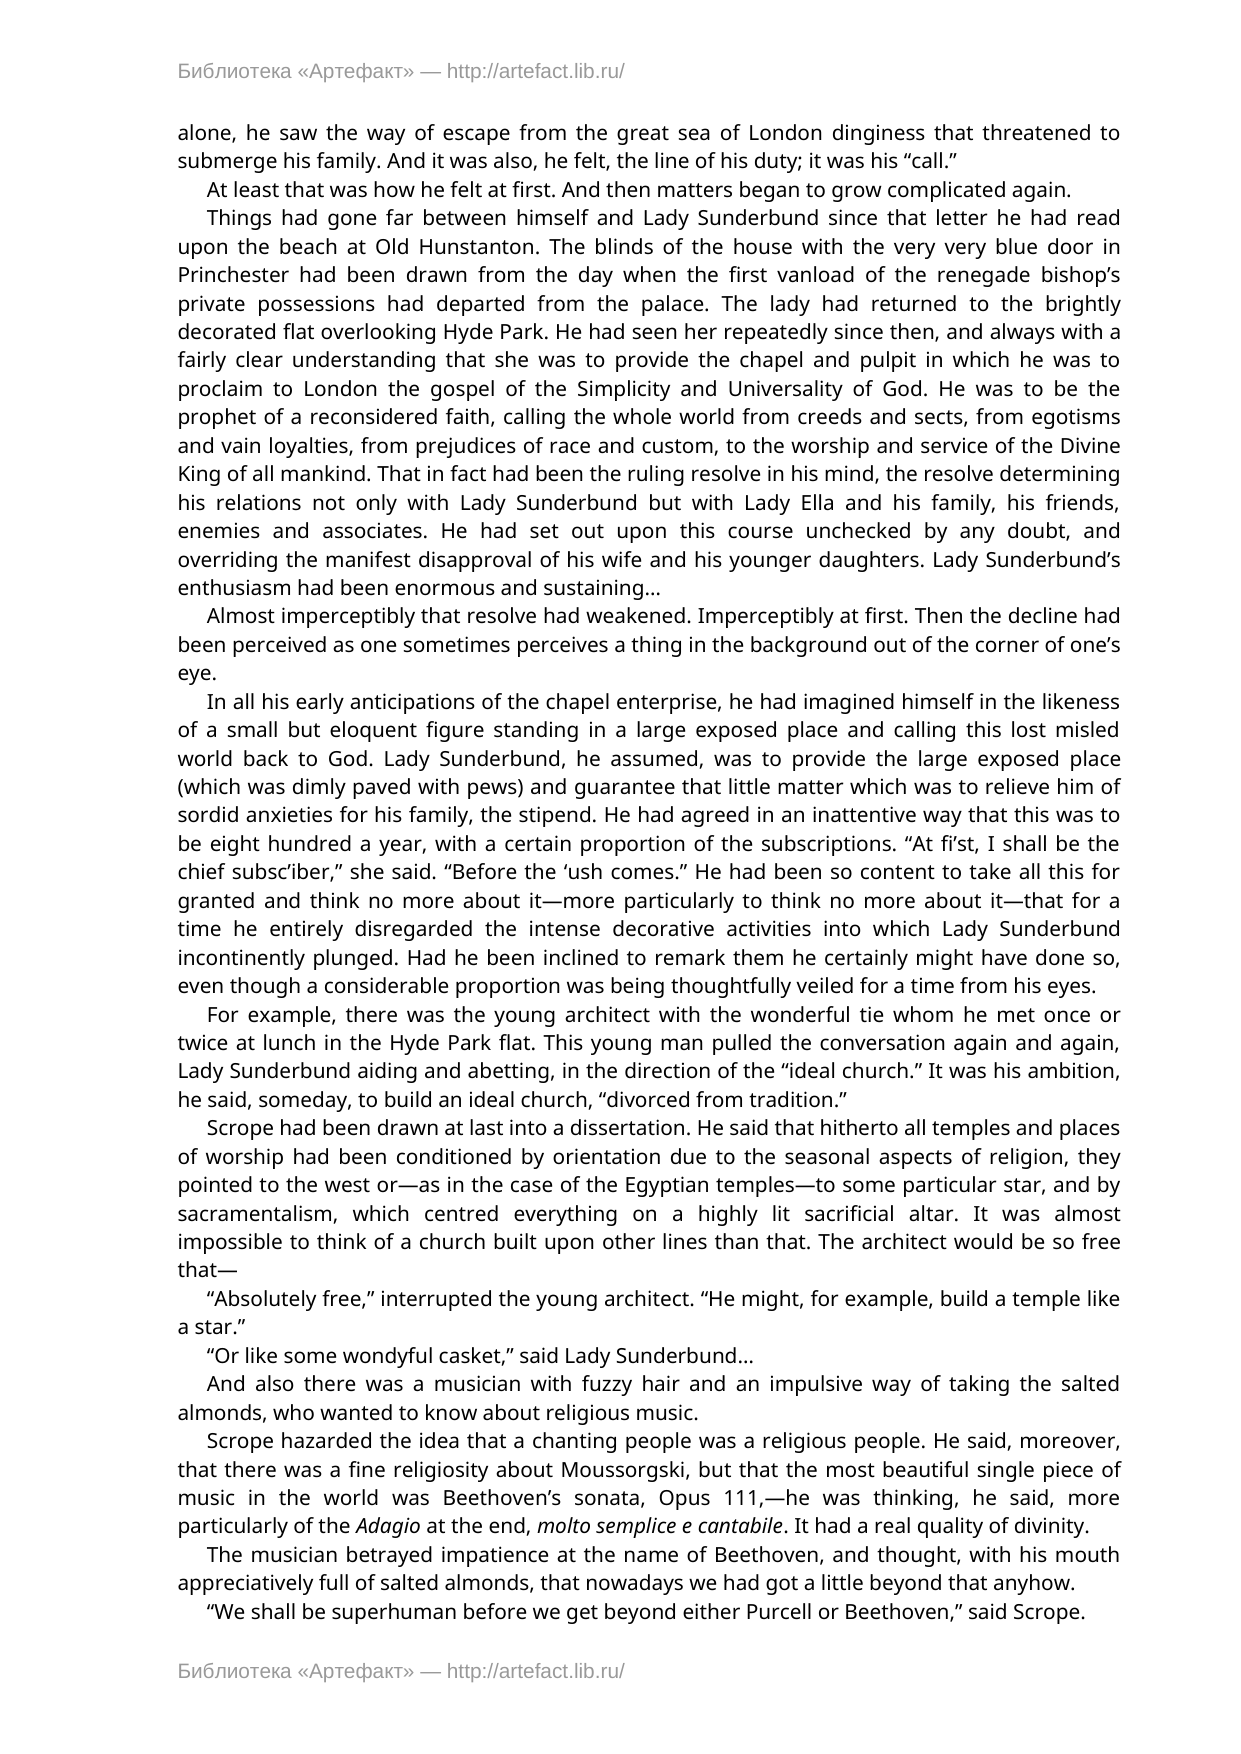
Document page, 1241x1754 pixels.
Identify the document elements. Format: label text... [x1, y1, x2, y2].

text And also there was a musician with fuzzy hair and an impulsive way of taking the salted almonds, who wanted to know about religious music. [177, 1369, 1122, 1426]
text Scrope had been drawn at last into a dissertation. He said that hitherto all temples and places of worship had been conditioned by orientation due to the seasonal aspects of religion, they pointed to the west or—as in the case of the Egyptian temples—to some particular star, and by sacramentalism, which centred everything on a highly lit sacrificial altar. It was almost impossible to think of a church built upon other lines than that. The architect would be so free that— [177, 1113, 1122, 1284]
text Things had gone far between himself and Lady Sunderbund since that letter he had read upon the beach at Old Hunstanton. The blinds of the house with the very very blue door in Princhester had been drawn from the day when the first vanload of the renegade bishop’s private possessions had departed from the palace. The lady had returned to the brightly decorated flat overlooking Hyde Park. He had seen her repeatedly since then, and always with a fairly clear understanding that she was to provide the chapel and pulpit in which he was to proclaim to London the gospel of the Simplicity and Universality of God. He was to be the prophet of a reconsidered faith, calling the whole world from creeds and sects, from egotisms and vain loyalties, from prejudices of race and custom, to the worship and service of the Divine King of all mankind. That in fact had been the ruling resolve in his mind, the resolve determining his relations not only with Lady Sunderbund but with Lady Ella and his family, his friends, enemies and associates. He had set out upon this course unchecked by any doubt, and overriding the manifest disapproval of his wife and his younger daughters. Lady Sunderbund’s enthusiasm had been enormous and sustaining… [177, 203, 1122, 602]
text Scrope hazarded the idea that a chanting people was a religious people. He said, moreover, that there was a fine religiosity about Moussorgski, but that the most beautiful single piece of music in the world was Beethoven’s sonata, Opus 111,—he was thinking, he said, more particularly of the Adagio at the end, molto semplice e cantabile. It had a real quality of divinity. [177, 1426, 1122, 1540]
text In all his early anticipations of the chapel enterprise, he had imagined himself in the likeness of a small but eloquent figure standing in a large exposed place and calling this lost misled world back to God. Lady Sunderbund, he assumed, was to provide the large exposed place (which was dimly paved with pews) and guarantee that little matter which was to relieve him of sordid anxieties for his family, the stipend. He had agreed in an inattentive way that this was to be eight hundred a year, with a certain proportion of the subscriptions. “At fi’st, I shall be the chief subsc’iber,” she said. “Before the ‘ush comes.” He had been so content to take all this for granted and think no more about it—more particularly to think no more about it—that for a time he entirely disregarded the intense decorative activities into which Lady Sunderbund incontinently plunged. Had he been inclined to remark them he certainly might have done so, even though a considerable proportion was being thoughtfully veiled for a time from his eyes. [177, 687, 1122, 1000]
text At least that was how he felt at first. And then matters began to grow complicated again. [177, 175, 1122, 203]
text The musician betrayed impatience at the name of Beethoven, and thought, with his mouth appreciatively full of salted almonds, that nowadays we had got a little beyond that anyhow. [177, 1540, 1122, 1597]
text “Absolutely free,” interrupted the young architect. “He might, for example, build a temple like a star.” [177, 1284, 1122, 1341]
text For example, there was the young architect with the wonderful tie whom he met once or twice at lunch in the Hyde Park flat. This young man pulled the conversation again and again, Lady Sunderbund aiding and abetting, in the direction of the “ideal church.” It was his ambition, he said, someday, to build an ideal church, “divorced from tradition.” [177, 1000, 1122, 1113]
text Almost imperceptibly that resolve had weakened. Imperceptibly at first. Then the decline had been perceived as one sometimes perceives a thing in the background out of the corner of one’s eye. [177, 602, 1122, 687]
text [177, 118, 1122, 175]
text “Or like some wondyful casket,” said Lady Sunderbund… [177, 1341, 1122, 1369]
text “We shall be superhuman before we get beyond either Purcell or Beethoven,” said Scrope. [177, 1597, 1122, 1625]
